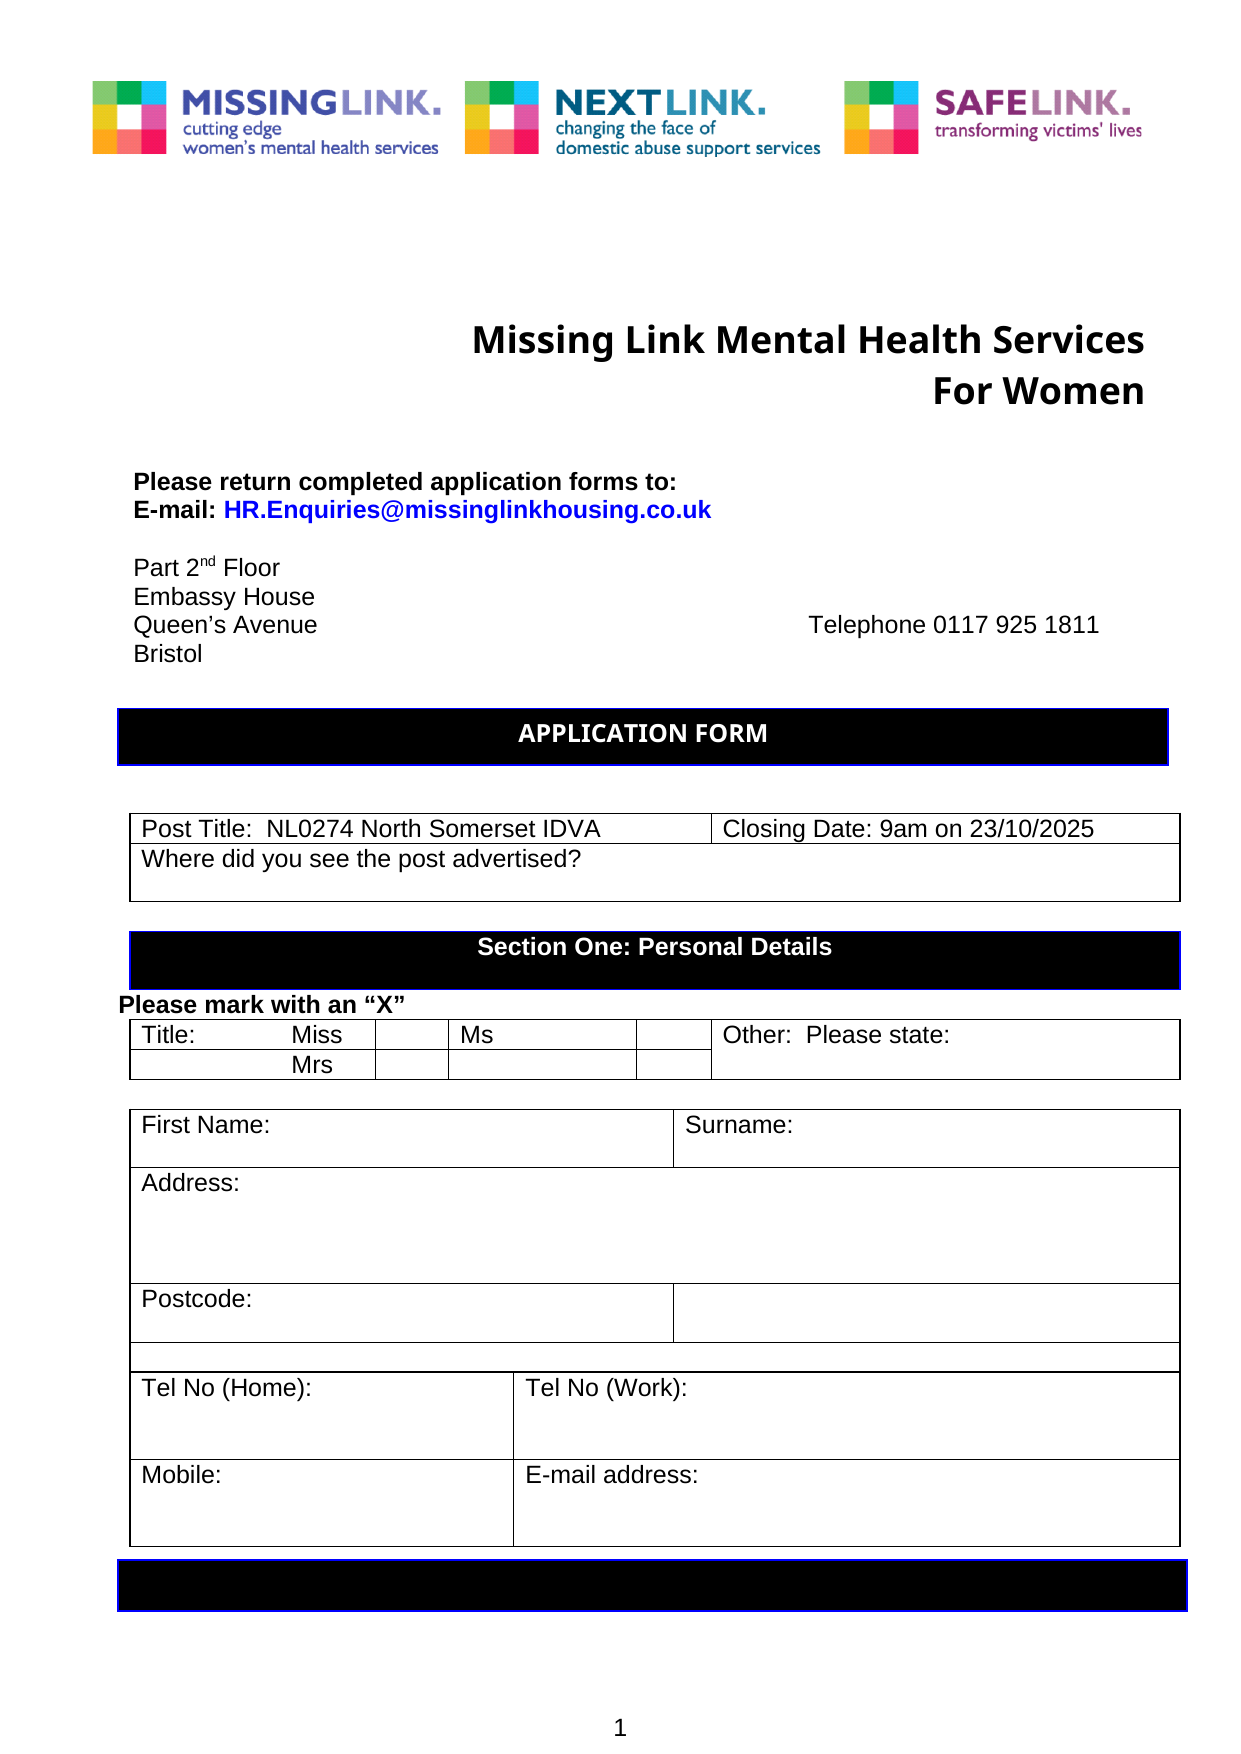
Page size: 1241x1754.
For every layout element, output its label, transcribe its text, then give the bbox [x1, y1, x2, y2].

picture [92, 81, 1142, 157]
table_cell Tel No (Work): [514, 1373, 1179, 1459]
table_cell Address: [131, 1168, 1179, 1283]
table_header [376, 1020, 448, 1049]
table_header Ms [449, 1020, 636, 1049]
table_cell Postcode: [131, 1284, 673, 1342]
table_cell Mrs [131, 1050, 375, 1079]
table_cell : [131, 1460, 513, 1546]
table_header Closing Date: 9am on 23/10/2025 [712, 814, 1179, 842]
table_cell Where did you see the post advertised? [131, 844, 1179, 901]
table_header Title: Miss [131, 1020, 375, 1049]
table_header Post Title: NL0274 North Somerset IDVA [131, 814, 711, 842]
table_header Surname: [674, 1110, 1179, 1167]
table_cell [637, 1050, 711, 1079]
table_cell [674, 1284, 1179, 1342]
table_header Section One: Personal Details [131, 932, 1179, 989]
text Please mark with an “X” [118, 990, 1122, 1019]
table_cell E-mail address: [514, 1460, 1179, 1546]
table_header [637, 1020, 711, 1049]
table_cell [131, 1343, 1179, 1371]
table_header Other: Please state: [712, 1020, 1179, 1079]
table_cell [376, 1050, 448, 1079]
table_cell [449, 1050, 636, 1079]
table_cell Tel No (Home): [131, 1373, 513, 1459]
table_header First Name: [131, 1110, 673, 1167]
